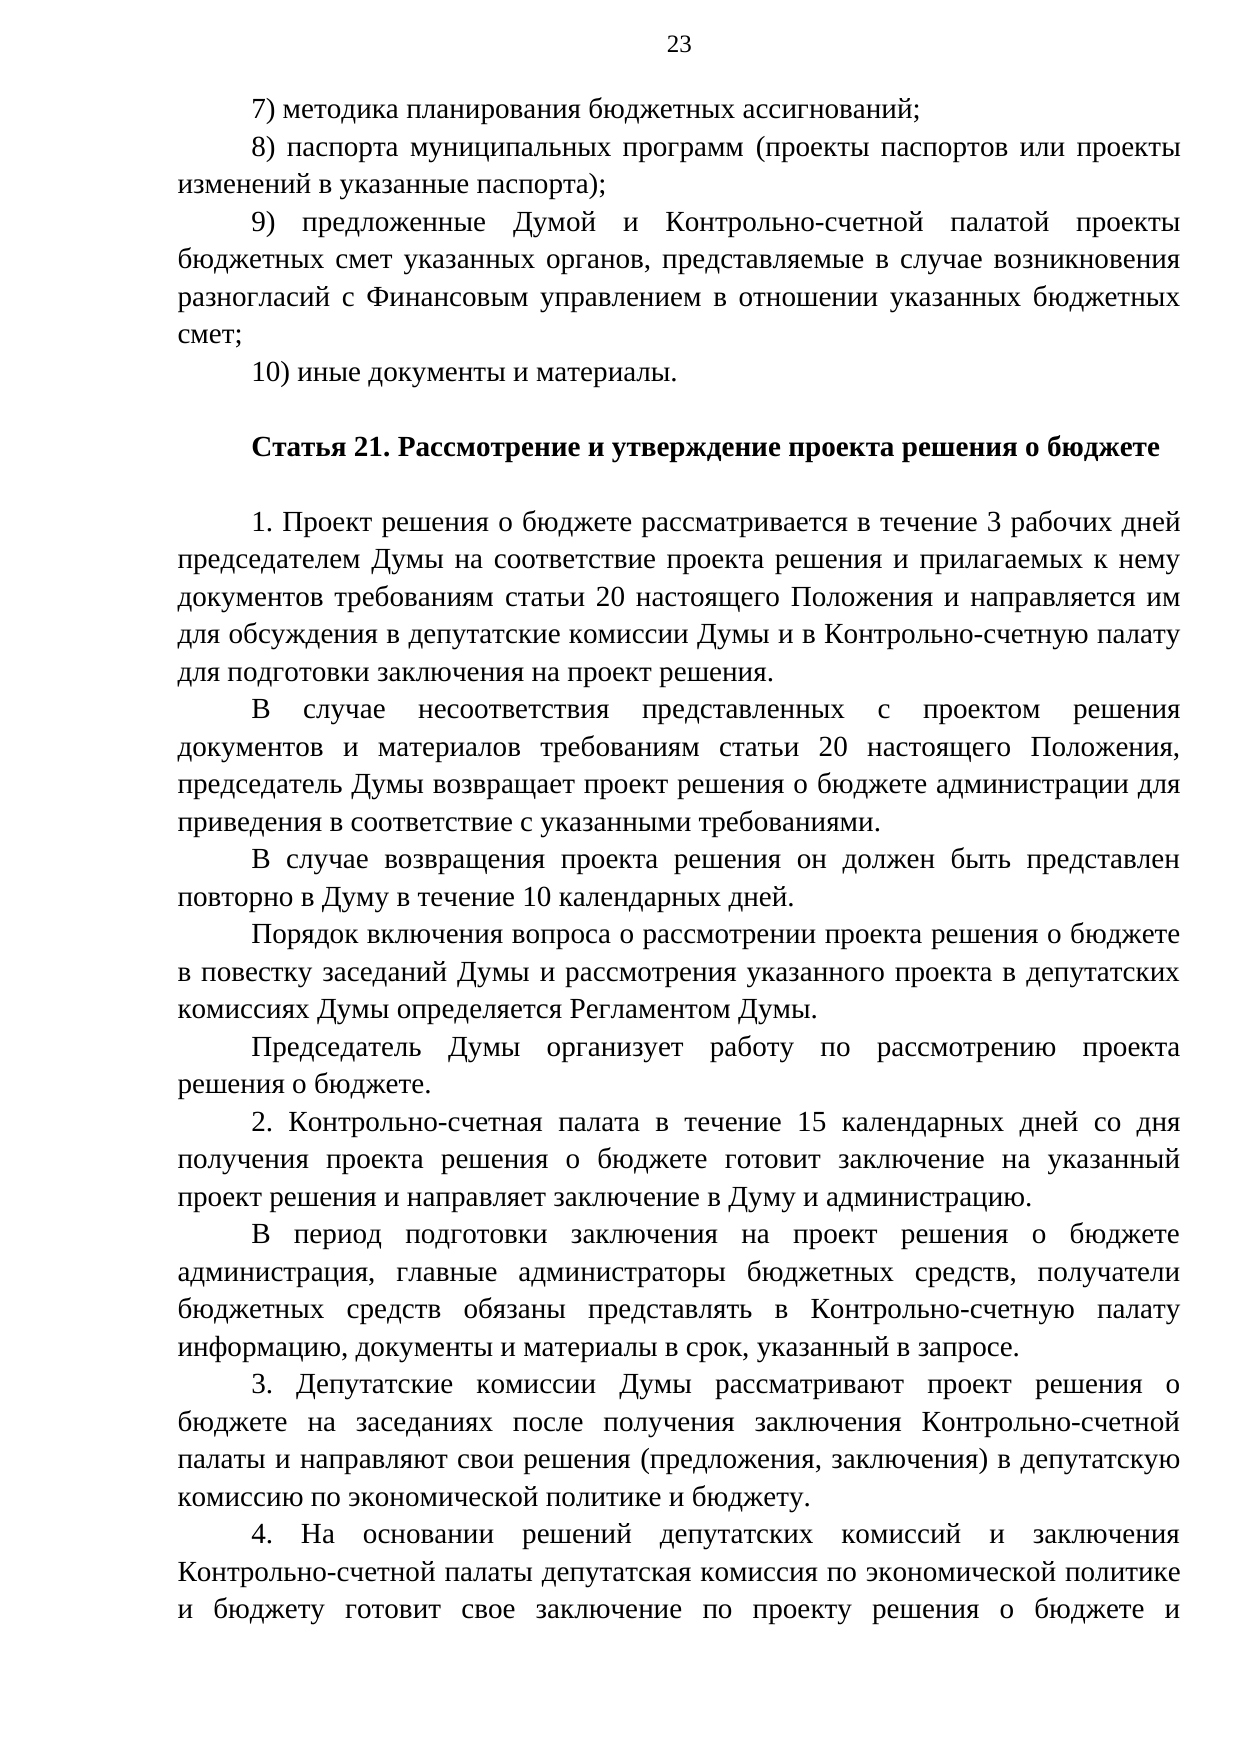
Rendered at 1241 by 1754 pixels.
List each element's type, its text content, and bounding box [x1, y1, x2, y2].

text 3. Депутатские комиссии Думы рассматривают проект решения о бюджете на заседаниях после получения заключения Контрольно-счетной палаты и направляют свои решения (предложения, заключения) в депутатскую комиссию по экономической политике и бюджету. [177, 1364, 1181, 1514]
text В случае возвращения проекта решения он должен быть представлен повторно в Думу в течение 10 календарных дней. [177, 839, 1181, 914]
text 2. Контрольно-счетная палата в течение 15 календарных дней со дня получения проекта решения о бюджете готовит заключение на указанный проект решения и направляет заключение в Думу и администрацию. [177, 1101, 1181, 1214]
text Статья 21. Рассмотрение и утверждение проекта решения о бюджете [177, 426, 1181, 464]
text В случае несоответствия представленных с проектом решения документов и материалов требованиям статьи 20 настоящего Положения, председатель Думы возвращает проект решения о бюджете администрации для приведения в соответствие с указанными требованиями. [177, 689, 1181, 839]
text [177, 1514, 1181, 1626]
text Порядок включения вопроса о рассмотрении проекта решения о бюджете в повестку заседаний Думы и рассмотрения указанного проекта в депутатских комиссиях Думы определяется Регламентом Думы. [177, 914, 1181, 1026]
text В период подготовки заключения на проект решения о бюджете администрация, главные администраторы бюджетных средств, получатели бюджетных средств обязаны представлять в Контрольно-счетную палату информацию, документы и материалы в срок, указанный в запросе. [177, 1214, 1181, 1364]
text 1. Проект решения о бюджете рассматривается в течение 3 рабочих дней председателем Думы на соответствие проекта решения и прилагаемых к нему документов требованиям статьи 20 настоящего Положения и направляется им для обсуждения в депутатские комиссии Думы и в Контрольно-счетную палату для подготовки заключения на проект решения. [177, 501, 1181, 689]
text 10) иные документы и материалы. [177, 351, 1181, 389]
text 8) паспорта муниципальных программ (проекты паспортов или проекты изменений в указанные паспорта); [177, 126, 1181, 201]
text 9) предложенные Думой и Контрольно-счетной палатой проекты бюджетных смет указанных органов, представляемые в случае возникновения разногласий с Финансовым управлением в отношении указанных бюджетных смет; [177, 201, 1181, 351]
text 7) методика планирования бюджетных ассигнований; [177, 89, 1181, 126]
text Председатель Думы организует работу по рассмотрению проекта решения о бюджете. [177, 1026, 1181, 1101]
